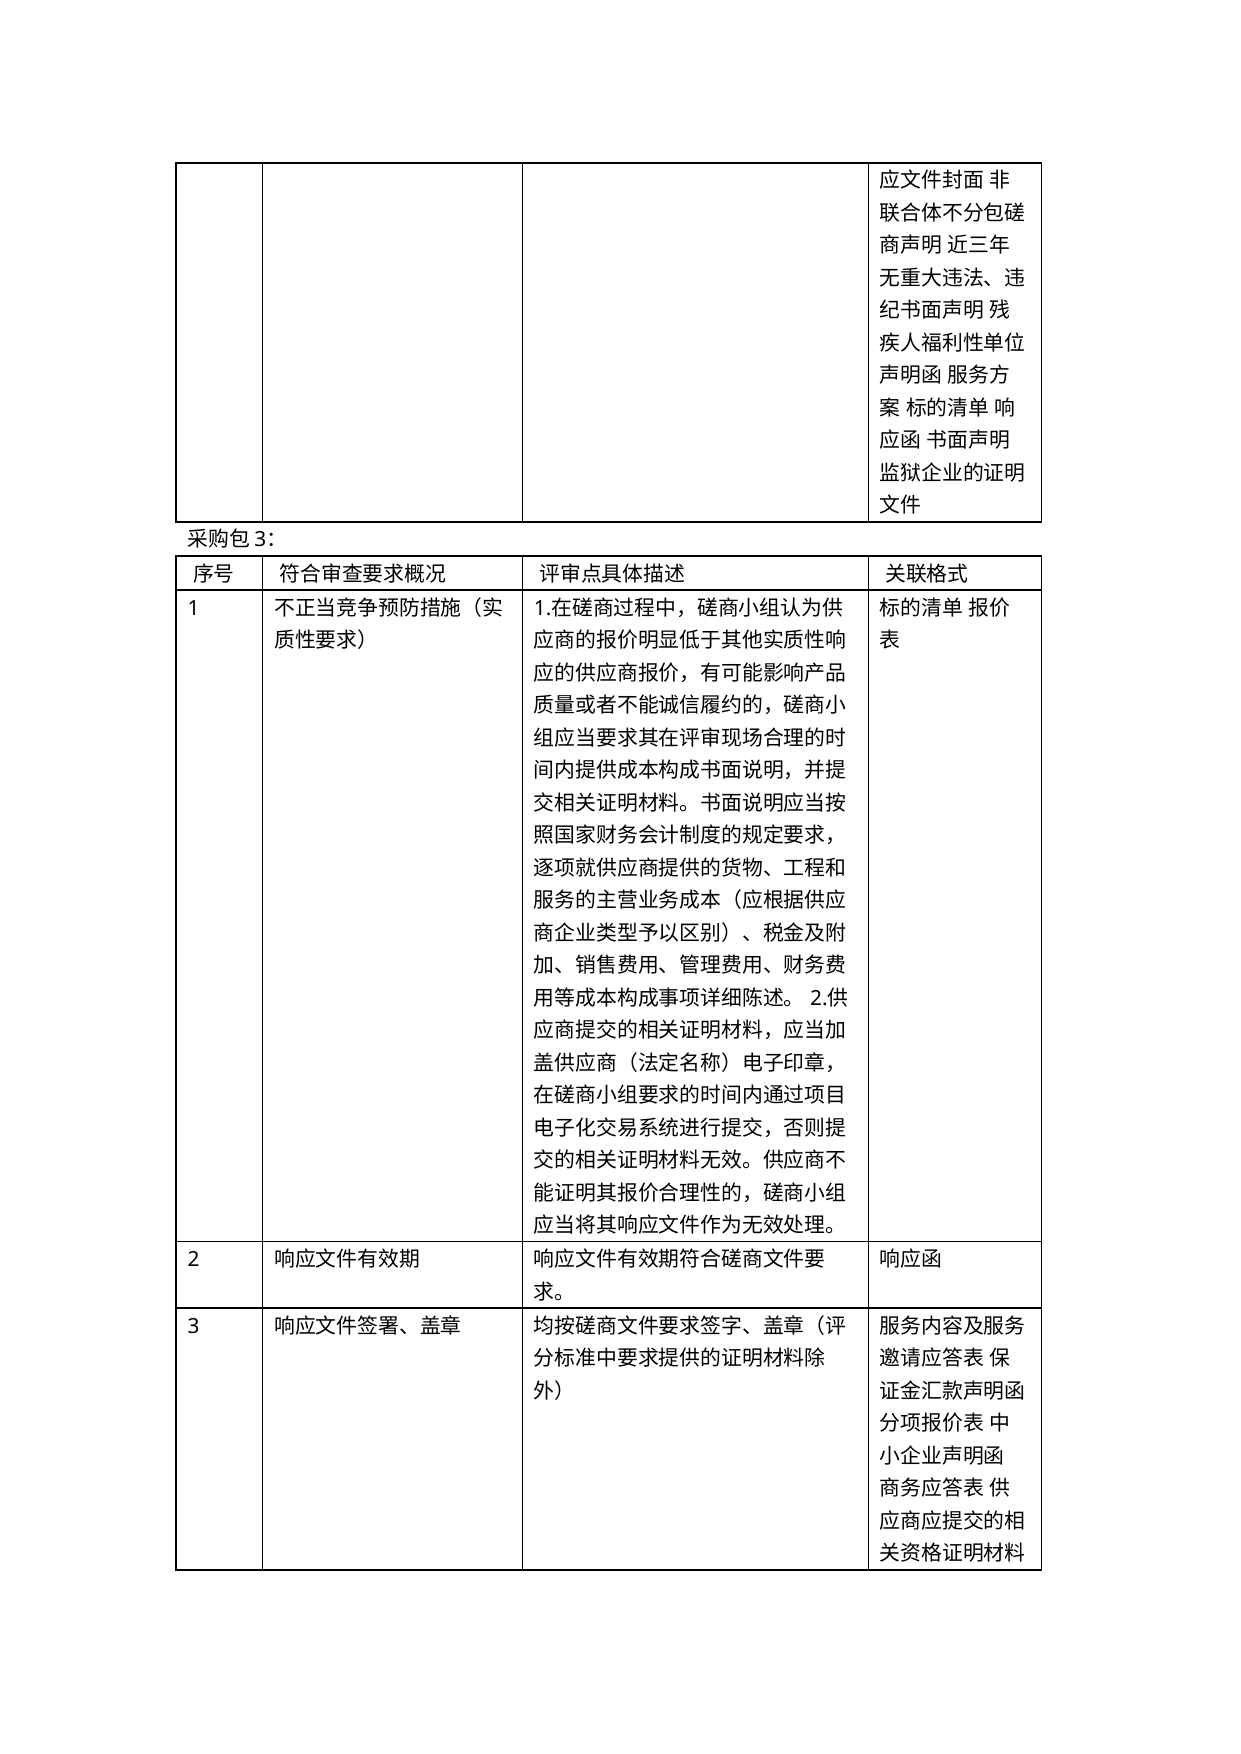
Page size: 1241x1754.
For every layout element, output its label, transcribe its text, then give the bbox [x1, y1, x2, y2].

table_cell 响应文件签署、盖章 [263, 1309, 522, 1569]
table_cell 2 [177, 1242, 262, 1307]
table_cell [869, 164, 1041, 521]
table_cell 7 [177, 164, 262, 521]
table_cell 响应函 [869, 1242, 1041, 1307]
table_cell 1 [177, 591, 262, 1241]
table_cell 响应文件有效期符合磋商文件要求。 [523, 1242, 868, 1307]
table_header 序号 [177, 557, 262, 589]
table_header 评审点具体描述 [523, 557, 868, 589]
table_header 关联格式 [869, 557, 1041, 589]
text 采购包3： [187, 523, 1053, 555]
table_cell 1.在磋商过程中，磋商小组认为供应商的报价明显低于其他实质性响应的供应商报价，有可能影响产品质量或者不能诚信履约的，磋商小组应当要求其在评审现场合理的时间内提供成本构成书面说明，并提交相关证明材料。书面说明应当按照国家财务会计制度的规定要求，逐项就供应商提供的货物、工程和服务的主营业务成本（应根据供应商企业类型予以区别）、税金及附加、销售费用、管理费用、财务费用等成本构成事项详细陈述。 2.供应商提交的相关证明材料，应当加盖供应商（法定名称）电子印章，在磋商小组要求的时间内通过项目电子化交易系统进行提交，否则提交的相关证明材料无效。供应商不能证明其报价合理性的，磋商小组应当将其响应文件作为无效处理。 [523, 591, 868, 1241]
table_header 符合审查要求概况 [263, 557, 522, 589]
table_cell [523, 1309, 868, 1569]
table_cell 响应文件有效期 [263, 1242, 522, 1307]
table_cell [869, 1309, 1041, 1569]
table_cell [263, 164, 522, 521]
table_cell 不正当竞争预防措施（实质性要求） [263, 591, 522, 1241]
table_cell 3 [177, 1309, 262, 1569]
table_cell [523, 164, 868, 521]
table_cell 标的清单 报价表 [869, 591, 1041, 1241]
